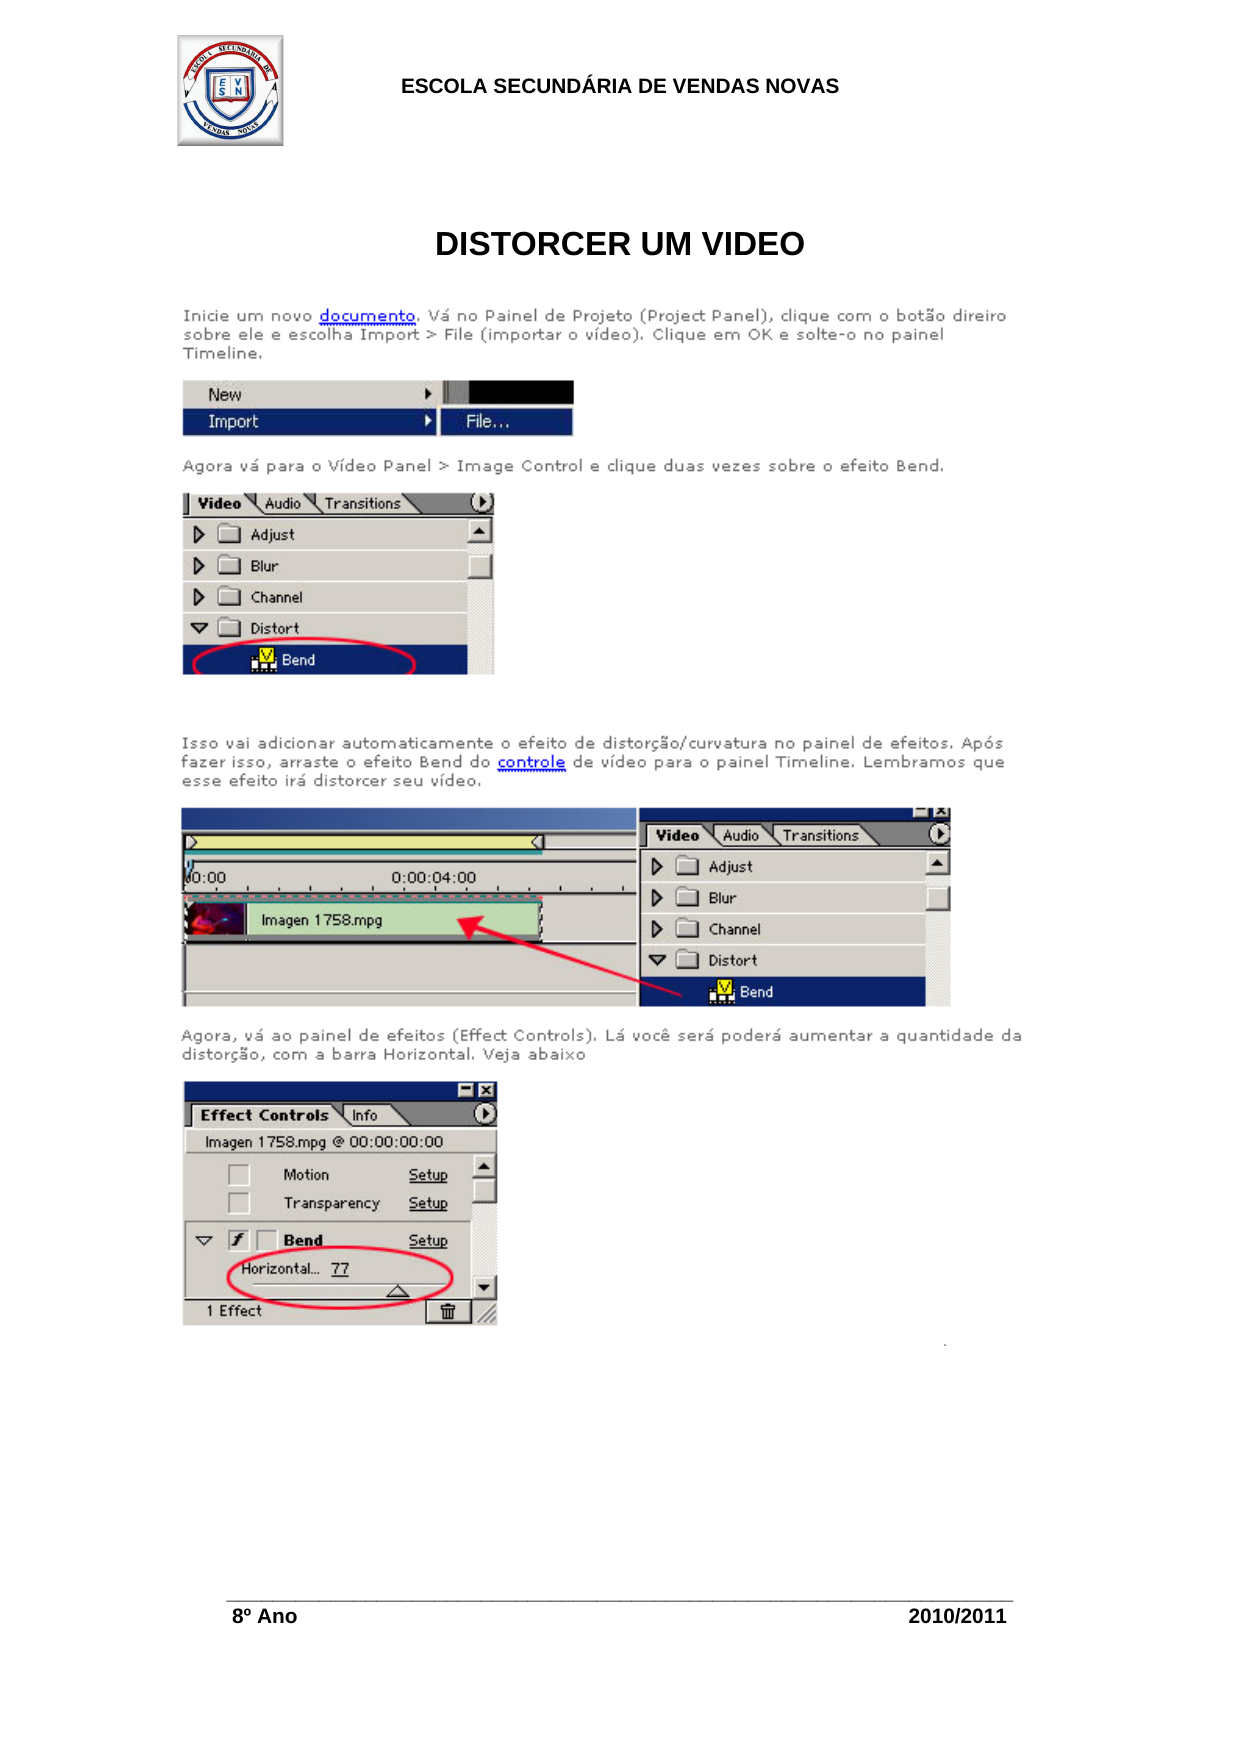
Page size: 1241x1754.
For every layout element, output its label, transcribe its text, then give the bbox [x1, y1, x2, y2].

picture [177, 730, 1029, 1346]
picture [177, 301, 1018, 692]
picture [177, 35, 284, 146]
text DISTORCER UM VIDEO [177, 224, 1063, 263]
